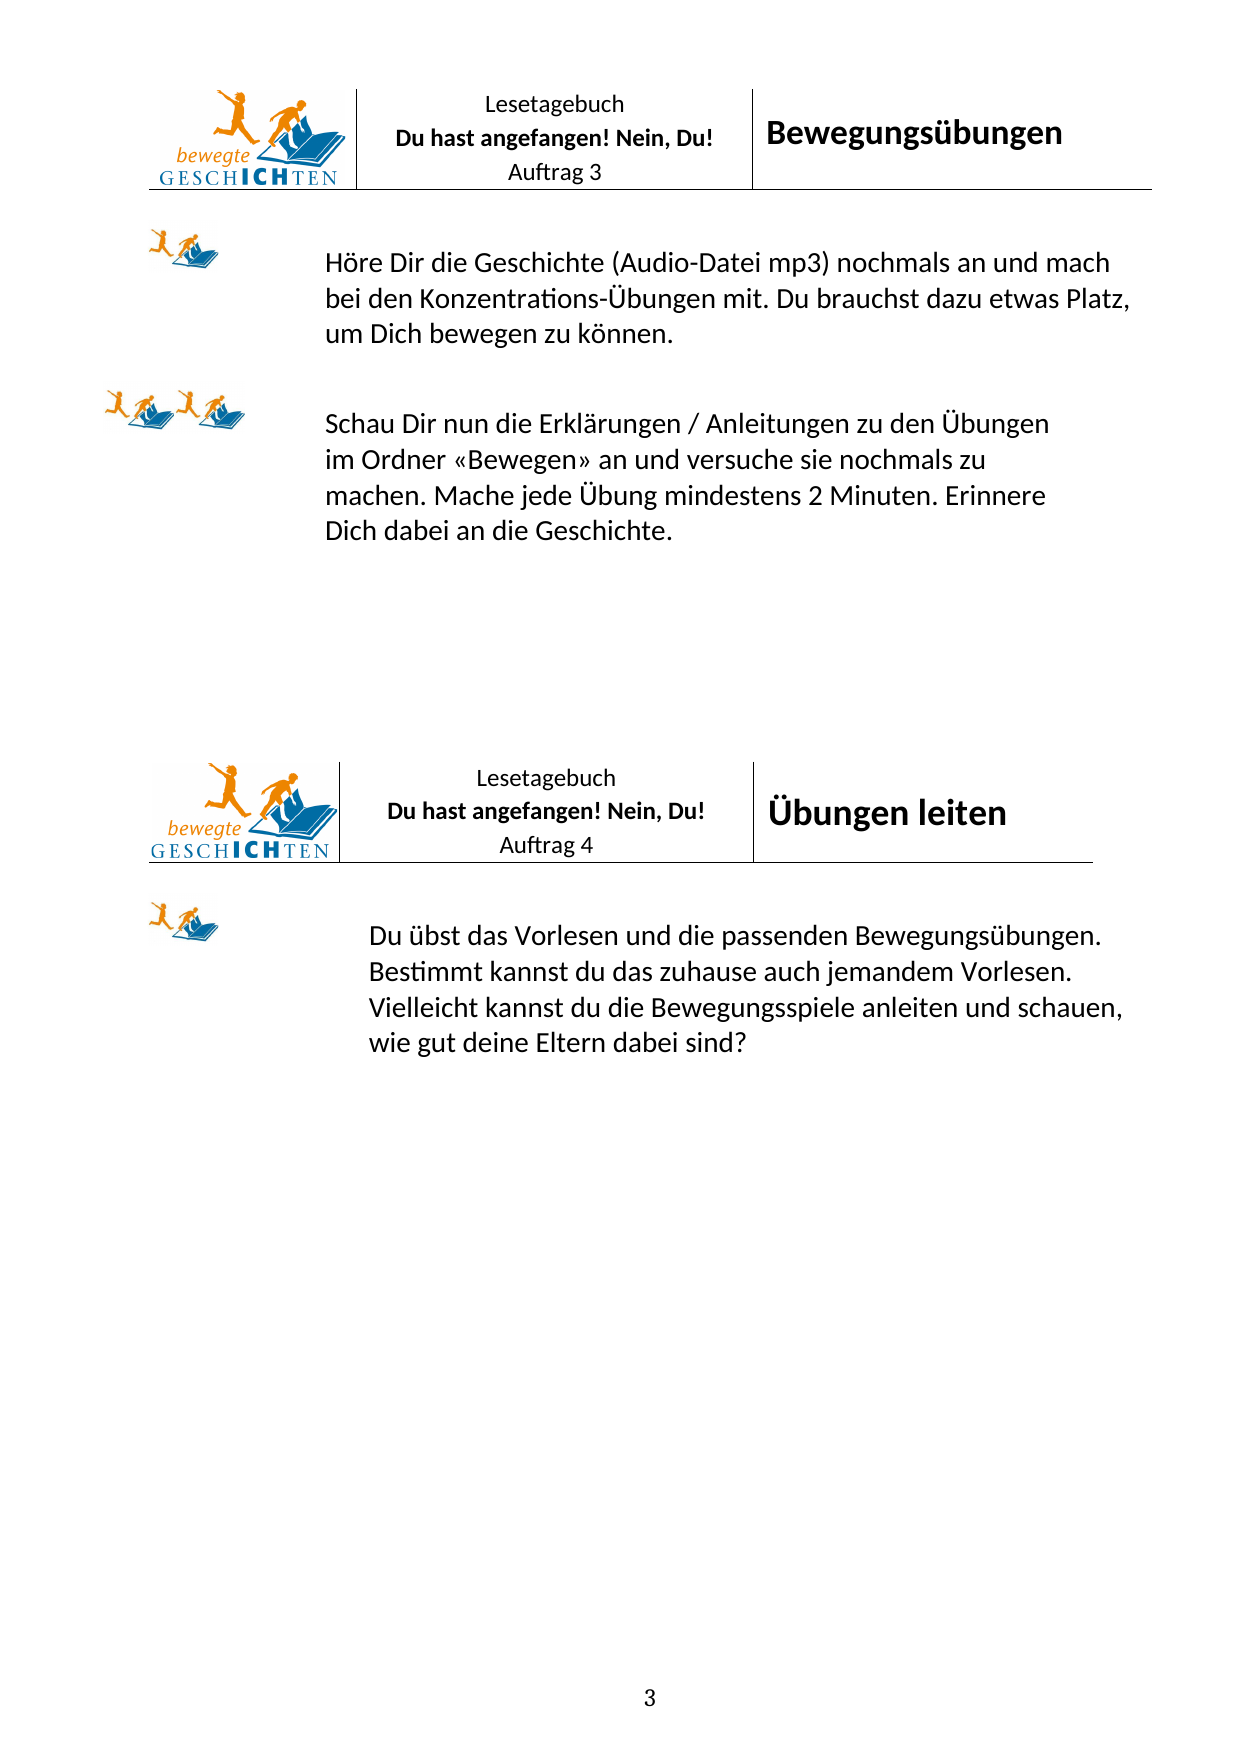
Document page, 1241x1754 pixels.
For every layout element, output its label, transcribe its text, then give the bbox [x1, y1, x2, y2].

picture [160, 90, 346, 185]
picture [147, 893, 219, 946]
text Höre Dir die Geschichte (Audio-Datei mp3) nochmals an und mach bei den Konzentrations-Übungen mit. Du brauchst dazu etwas Platz, um Dich bewegen zu können. [148, 221, 1152, 351]
table_header Lesetagebuch Du hast angefangen! Nein, Du! Auftrag 4 [340, 762, 753, 862]
picture [103, 381, 245, 434]
text Du übst das Vorlesen und die passenden Bewegungsübungen. Bestimmt kannst du das zuhause auch jemandem Vorlesen. Vielleicht kannst du die Bewegungsspiele anleiten und schauen, wie gut deine Eltern dabei sind? [148, 894, 1152, 1060]
table_header Übungen leiten [754, 762, 1093, 862]
picture [147, 220, 219, 273]
table_header [149, 89, 356, 189]
table_header Lesetagebuch Du hast angefangen! Nein, Du! Auftrag 3 [357, 89, 752, 189]
table_header Bewegungsübungen [753, 89, 1152, 189]
text Schau Dir nun die Erklärungen / Anleitungen zu den Übungen im Ordner «Bewegen» an und versuche sie nochmals zu machen. Mache jede Übung mindestens 2 Minuten. Erinnere Dich dabei an die Geschichte. [103, 382, 1078, 548]
table_header [149, 762, 339, 862]
picture [151, 763, 338, 858]
